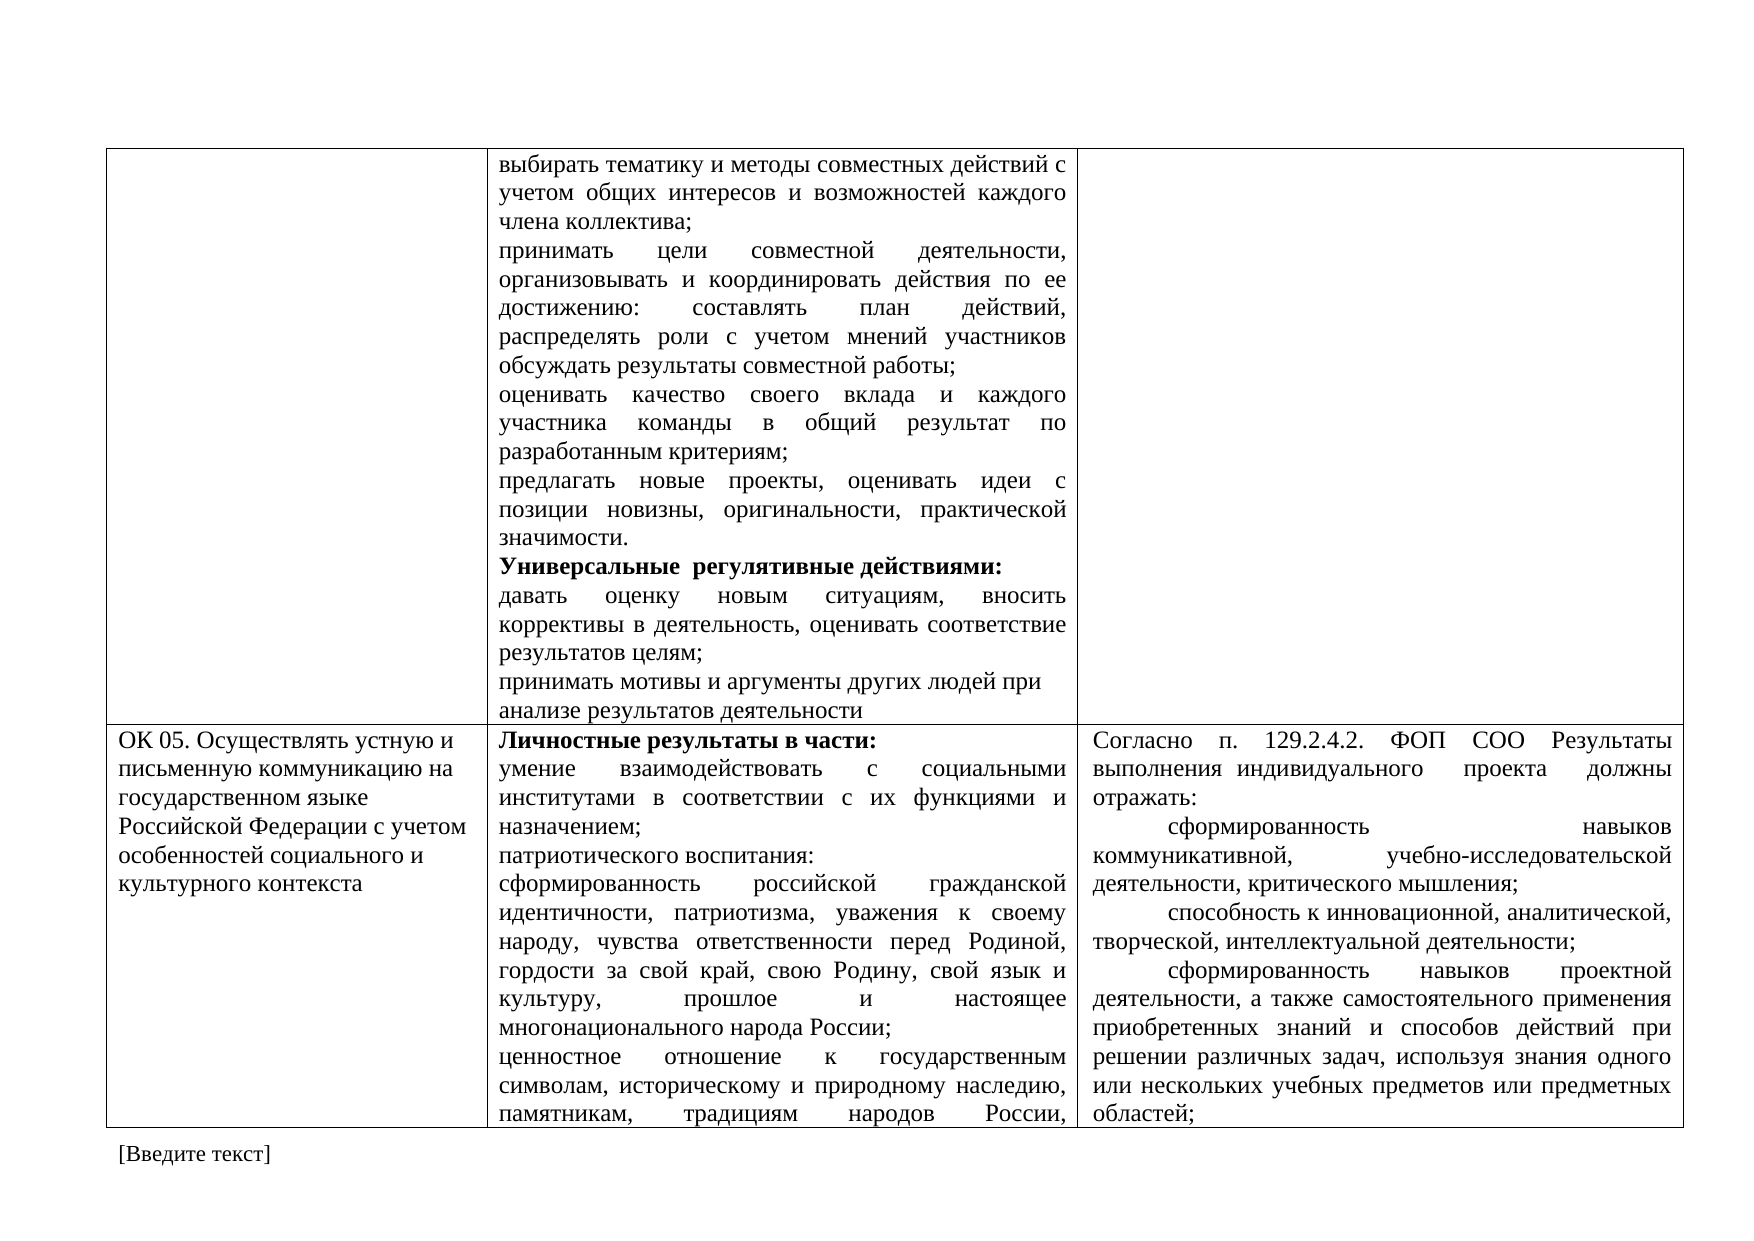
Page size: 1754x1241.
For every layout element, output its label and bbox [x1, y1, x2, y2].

table_cell [107, 149, 487, 724]
table_cell [1078, 725, 1683, 1127]
table_cell [1078, 149, 1683, 724]
table_cell [107, 725, 487, 1127]
table_cell [488, 725, 1077, 1127]
table_cell [488, 149, 1077, 724]
